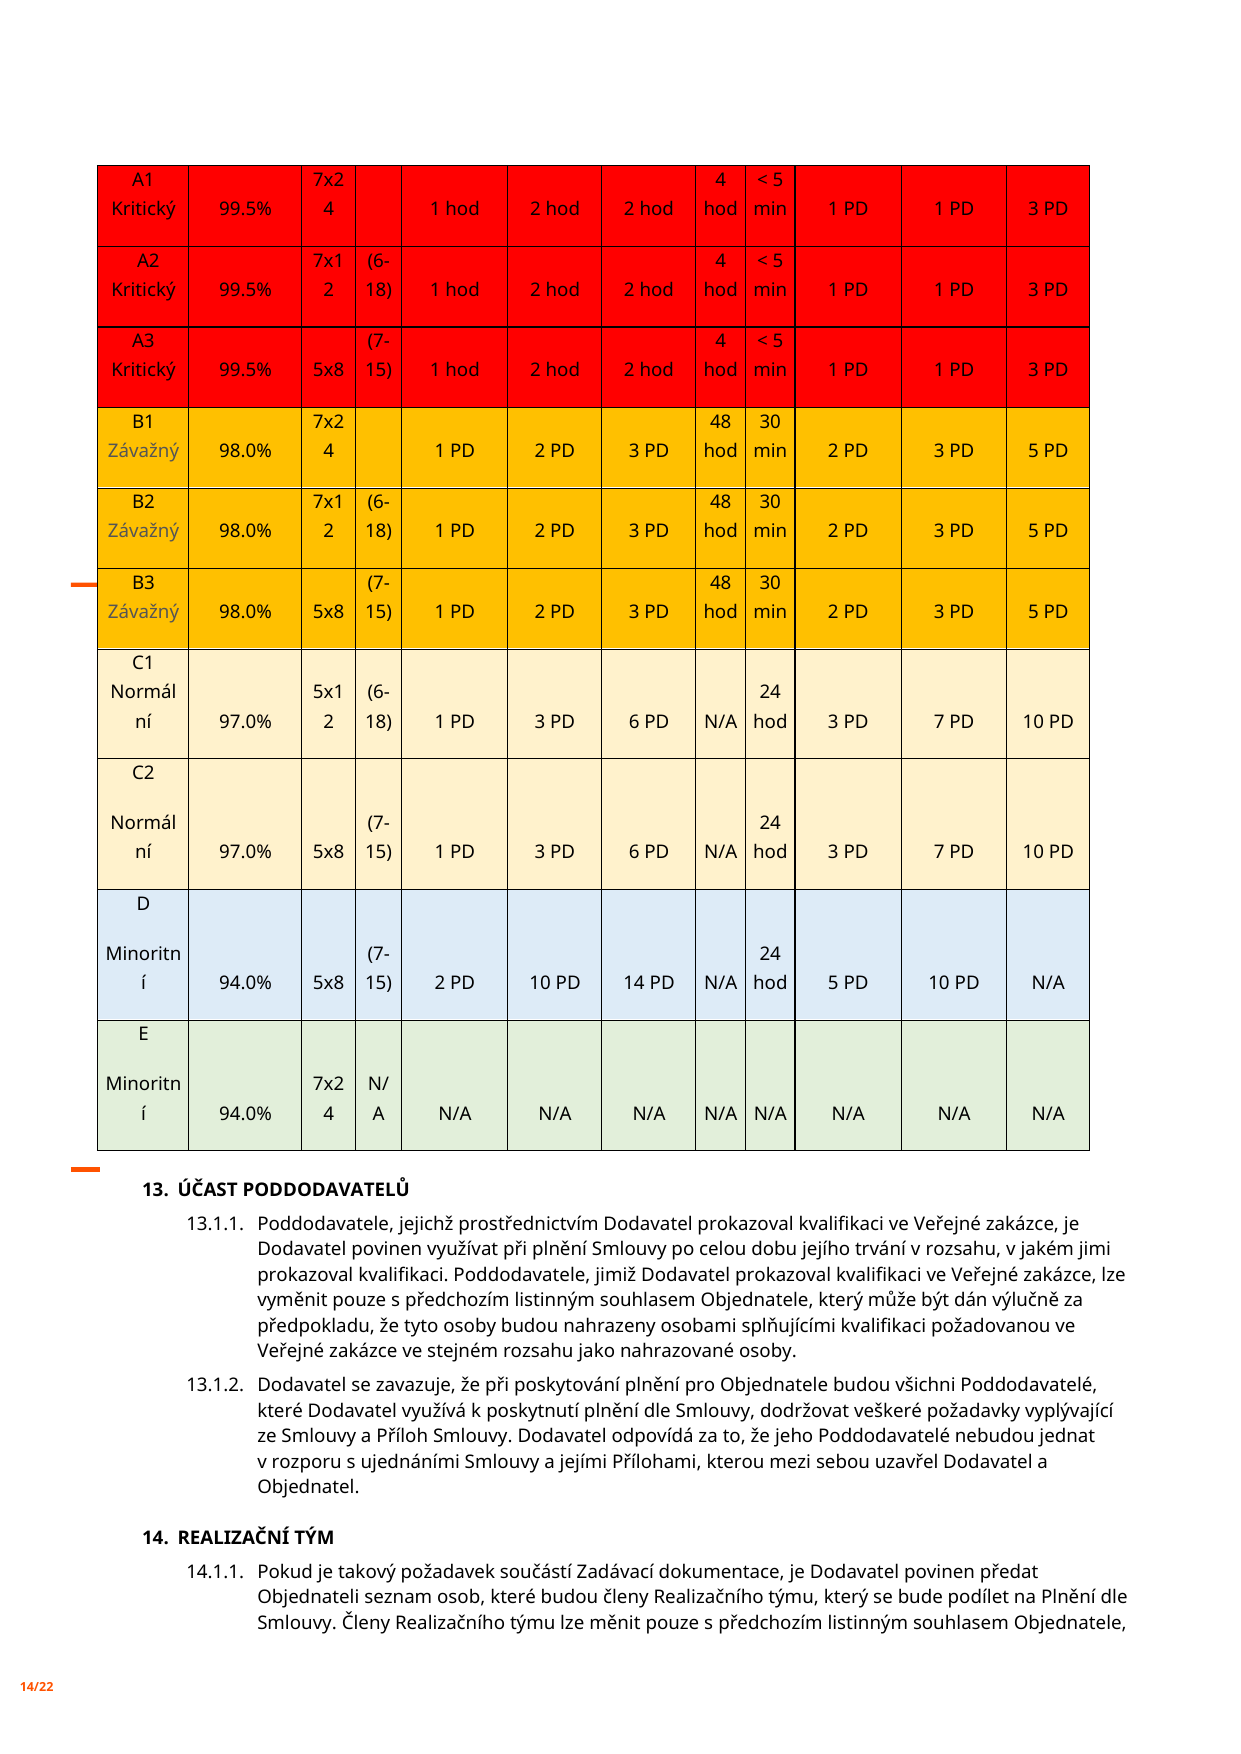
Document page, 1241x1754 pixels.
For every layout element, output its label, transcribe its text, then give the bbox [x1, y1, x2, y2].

table_cell 7 PD [902, 650, 1006, 758]
table_cell < 5 min [746, 328, 794, 407]
table_cell 99.5% [189, 328, 301, 407]
table_cell 3 PD [602, 489, 695, 568]
table_cell N/A [1007, 890, 1089, 1019]
table_cell 7x24 [302, 166, 355, 246]
table_cell 1 PD [402, 408, 507, 487]
table_cell 3 PD [508, 759, 601, 889]
table_cell 1 PD [796, 328, 901, 407]
table_cell 3 PD [508, 650, 601, 758]
table_cell N/A [602, 1021, 695, 1150]
table_cell 3 PD [902, 569, 1006, 648]
table_cell 2 PD [508, 408, 601, 487]
table_cell 24 hod [746, 650, 794, 758]
table_cell 5 PD [1007, 489, 1089, 568]
table_cell 7x12 [302, 489, 355, 568]
table_cell D Minoritní [98, 890, 188, 1019]
table_cell 97.0% [189, 759, 301, 889]
table_cell 4 hod [696, 247, 745, 326]
table_cell 99.5% [189, 166, 301, 246]
table_cell A3 Kritický [98, 328, 188, 407]
table_cell 2 hod [602, 166, 695, 246]
table_cell 1 hod [402, 328, 507, 407]
table_cell 5 PD [1007, 408, 1089, 487]
table_cell 5x8 [302, 759, 355, 889]
table_cell 48 hod [696, 569, 745, 648]
table_cell 94.0% [189, 1021, 301, 1150]
table_cell (6-18) [356, 247, 401, 326]
table_cell 1 PD [402, 489, 507, 568]
table_cell 94.0% [189, 890, 301, 1019]
table_cell B3 Závažný [98, 569, 188, 648]
table_cell 3 PD [1007, 328, 1089, 407]
table_cell 4 hod [696, 328, 745, 407]
table_cell 30 min [746, 408, 794, 487]
table_cell 7 PD [902, 759, 1006, 889]
table_cell 5x8 [302, 328, 355, 407]
table_cell 10 PD [902, 890, 1006, 1019]
table_cell N/A [746, 1021, 794, 1150]
table_cell 5 PD [796, 890, 901, 1019]
table_cell 30 min [746, 489, 794, 568]
table_cell 10 PD [1007, 650, 1089, 758]
table_cell 2 PD [796, 489, 901, 568]
table_cell 98.0% [189, 569, 301, 648]
table_cell 1 PD [902, 247, 1006, 326]
text Dodavatel se zavazuje, že při poskytování plnění pro Objednatele budou všichni Poddodavatelé, které Dodavatel využívá k poskytnutí plnění dle Smlouvy, dodržovat veškeré požadavky vyplývající ze Smlouvy a Příloh Smlouvy. Dodavatel odpovídá za to, že jeho Poddodavatelé nebudou jednat v rozporu s ujednáními Smlouvy a jejími Přílohami, kterou mezi sebou uzavřel Dodavatel a Objednatel. [186, 1372, 1134, 1499]
table_cell 10 PD [508, 890, 601, 1019]
table_cell 5x12 [302, 650, 355, 758]
table_cell 7x24 [302, 408, 355, 487]
table_cell 1 PD [796, 166, 901, 246]
table_cell 7x12 [302, 247, 355, 326]
table_cell 1 PD [402, 650, 507, 758]
table_cell N/A [402, 1021, 507, 1150]
table_cell [356, 408, 401, 487]
table_cell 2 hod [602, 247, 695, 326]
table_cell < 5 min [746, 166, 794, 246]
table_cell 1 hod [402, 166, 507, 246]
table_cell (6-18) [356, 650, 401, 758]
table_cell N/A [1007, 1021, 1089, 1150]
table_cell N/A [696, 890, 745, 1019]
table_cell 98.0% [189, 489, 301, 568]
table_cell E Minoritní [98, 1021, 188, 1150]
table_cell B1 Závažný [98, 408, 188, 487]
table_cell 14 PD [602, 890, 695, 1019]
table_cell 3 PD [602, 408, 695, 487]
table_cell N/A [696, 1021, 745, 1150]
table_cell 1 PD [796, 247, 901, 326]
table_cell 6 PD [602, 759, 695, 889]
table_cell 30 min [746, 569, 794, 648]
table_cell (7-15) [356, 569, 401, 648]
table_cell 3 PD [1007, 247, 1089, 326]
table_cell (6-18) [356, 489, 401, 568]
table_cell 2 PD [508, 569, 601, 648]
table_cell 5 PD [1007, 569, 1089, 648]
table_cell 1 PD [902, 328, 1006, 407]
table_cell (7-15) [356, 890, 401, 1019]
table_cell 2 hod [508, 328, 601, 407]
table_cell 4 hod [696, 166, 745, 246]
table_cell N/A [356, 1021, 401, 1150]
table_cell 1 hod [402, 247, 507, 326]
table_cell 3 PD [796, 650, 901, 758]
table_cell 2 PD [508, 489, 601, 568]
table_cell N/A [796, 1021, 901, 1150]
table_cell 1 PD [402, 569, 507, 648]
table_cell N/A [696, 650, 745, 758]
table_cell 1 PD [402, 759, 507, 889]
table_cell 3 PD [902, 489, 1006, 568]
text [186, 1558, 1134, 1634]
table_cell 98.0% [189, 408, 301, 487]
table_cell 6 PD [602, 650, 695, 758]
table_cell N/A [508, 1021, 601, 1150]
table_cell 24 hod [746, 890, 794, 1019]
table_cell C1 Normální [98, 650, 188, 758]
table_cell 2 hod [508, 247, 601, 326]
table_cell 3 PD [796, 759, 901, 889]
table_cell 48 hod [696, 489, 745, 568]
table_cell 97.0% [189, 650, 301, 758]
table_cell 7x24 [302, 1021, 355, 1150]
table_cell C2 Normální [98, 759, 188, 889]
table_cell 5x8 [302, 569, 355, 648]
table_cell 2 PD [796, 569, 901, 648]
table_cell B2 Závažný [98, 489, 188, 568]
table_cell (7-15) [356, 759, 401, 889]
table_cell 2 PD [402, 890, 507, 1019]
table_cell (7-15) [356, 328, 401, 407]
table_cell 3 PD [1007, 166, 1089, 246]
table_cell N/A [696, 759, 745, 889]
table_cell < 5 min [746, 247, 794, 326]
table_cell 48 hod [696, 408, 745, 487]
text Účast poddodavatelů [142, 1176, 1134, 1202]
table_cell 10 PD [1007, 759, 1089, 889]
table_cell 24 hod [746, 759, 794, 889]
text Realizační tým [142, 1524, 1134, 1550]
table_cell A2 Kritický [98, 247, 188, 326]
table_cell A1 Kritický [98, 166, 188, 246]
table_cell 2 hod [508, 166, 601, 246]
table_cell 3 PD [902, 408, 1006, 487]
table_cell N/A [902, 1021, 1006, 1150]
table_cell 3 PD [602, 569, 695, 648]
table_cell 2 PD [796, 408, 901, 487]
text Poddodavatele, jejichž prostřednictvím Dodavatel prokazoval kvalifikaci ve Veřejné zakázce, je Dodavatel povinen využívat při plnění Smlouvy po celou dobu jejího trvání v rozsahu, v jakém jimi prokazoval kvalifikaci. Poddodavatele, jimiž Dodavatel prokazoval kvalifikaci ve Veřejné zakázce, lze vyměnit pouze s předchozím listinným souhlasem Objednatele, který může být dán výlučně za předpokladu, že tyto osoby budou nahrazeny osobami splňujícími kvalifikaci požadovanou ve Veřejné zakázce ve stejném rozsahu jako nahrazované osoby. [186, 1210, 1134, 1363]
table_cell 5x8 [302, 890, 355, 1019]
table_cell 1 PD [902, 166, 1006, 246]
table_cell [356, 166, 401, 246]
table_cell 2 hod [602, 328, 695, 407]
table_cell 99.5% [189, 247, 301, 326]
